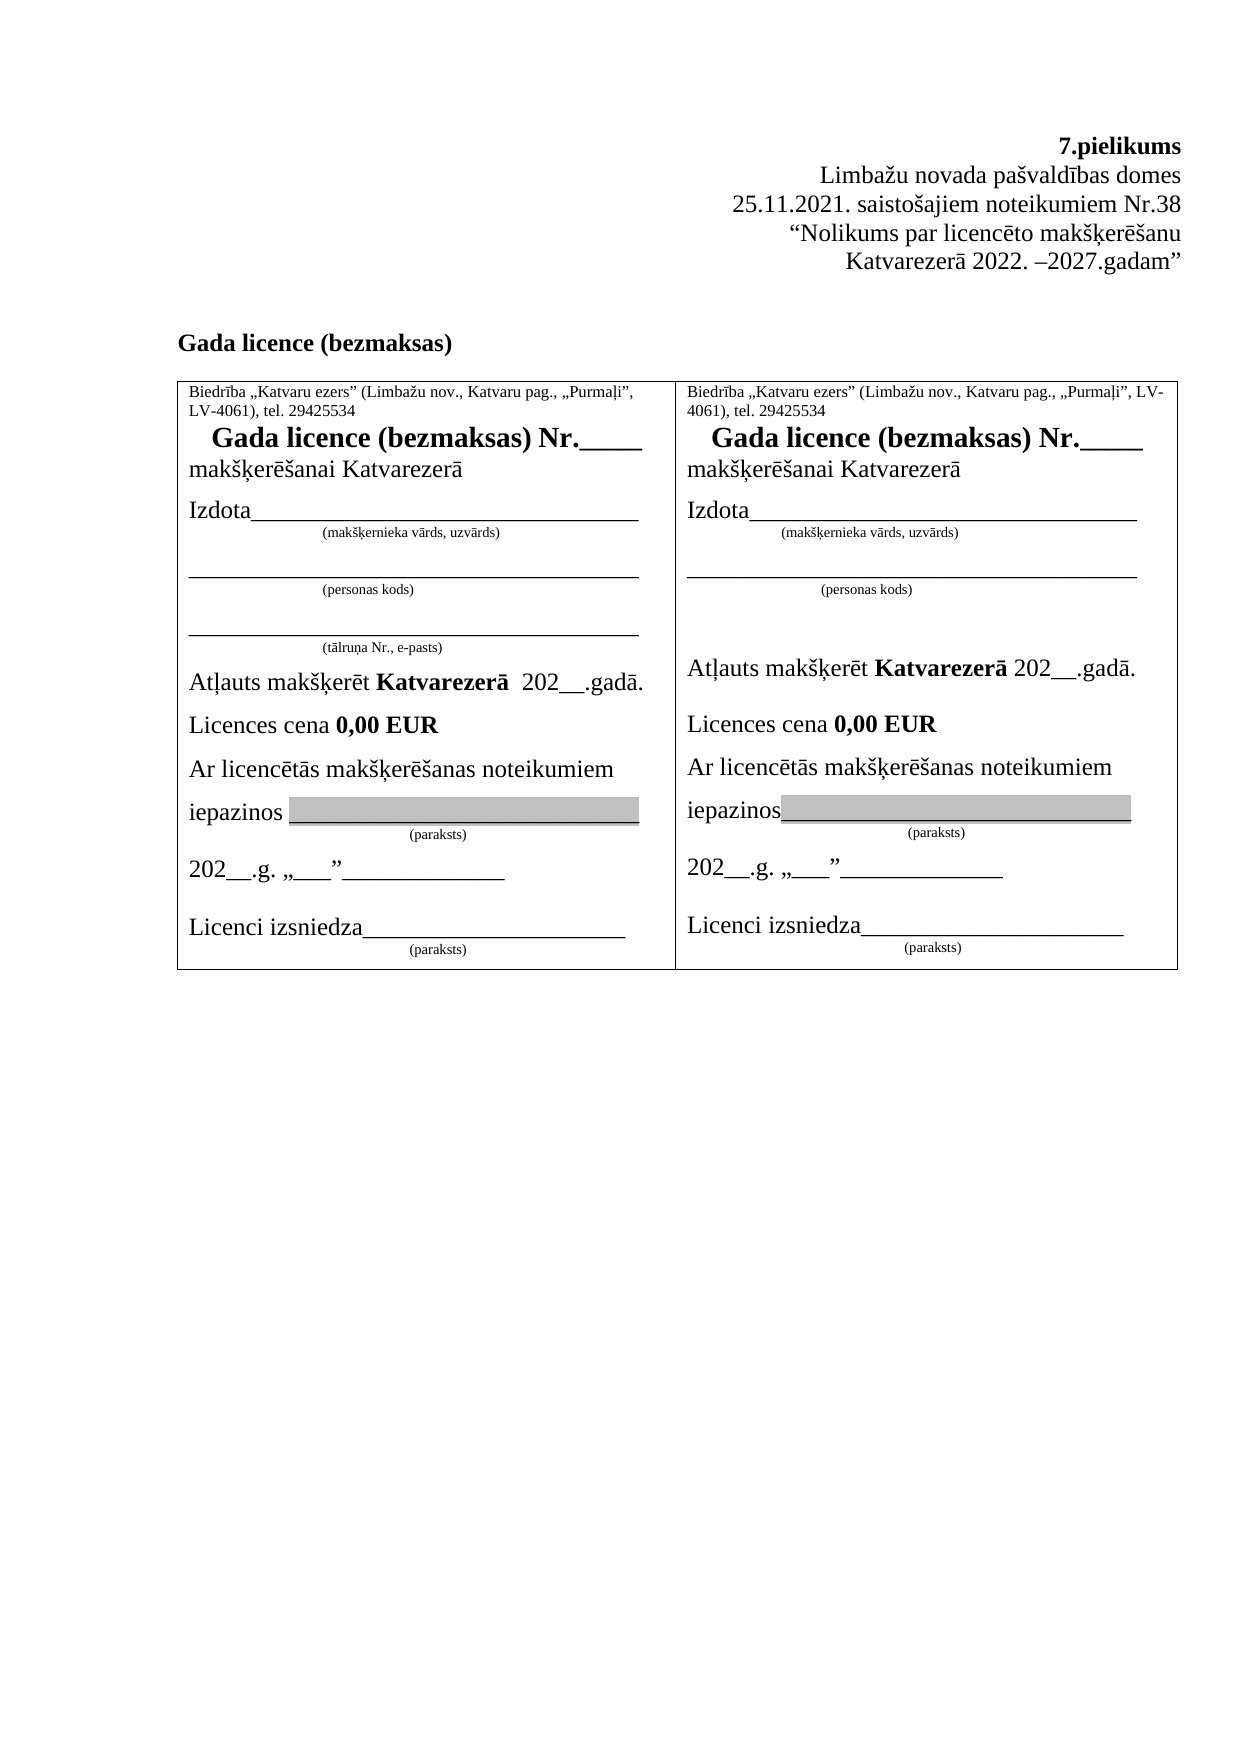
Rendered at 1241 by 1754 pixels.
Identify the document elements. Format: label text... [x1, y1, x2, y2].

text Gada licence (bezmaksas) [177, 328, 1181, 357]
text 25.11.2021. saistošajiem noteikumiem Nr.38 [177, 189, 1181, 218]
table_header Biedrība „Katvaru ezers” (Limbažu nov., Katvaru pag., „Purmaļi”, LV-4061), tel. 29425534 Gada licence (bezmaksas) Nr._____ makšķerēšanai Katvarezerā Izdota_______________________________ (makšķernieka vārds, uzvārds) ____________________________________ (personas kods) ____________________________________ (tālruņa Nr., e-pasts) Atļauts makšķerēt Katvarezerā 202__.gadā. Licences cena 0,00 EUR Ar licencētās makšķerēšanas noteikumiem iepazinos ____________________________ (paraksts) 202__.g. „___”_____________ Licenci izsniedza_____________________ (paraksts) [178, 382, 675, 969]
text “Nolikums par licencēto makšķerēšanu [177, 218, 1181, 246]
text Limbažu novada pašvaldības domes [177, 160, 1181, 189]
text Katvarezerā 2022. –2027.gadam” [177, 246, 1181, 275]
text 7.pielikums [177, 131, 1181, 160]
table_header Biedrība „Katvaru ezers” (Limbažu nov., Katvaru pag., „Purmaļi”, LV-4061), tel. 29425534 Gada licence (bezmaksas) Nr._____ makšķerēšanai Katvarezerā Izdota_______________________________ (makšķernieka vārds, uzvārds) ____________________________________ (personas kods) Atļauts makšķerēt Katvarezerā 202__.gadā. Licences cena 0,00 EUR Ar licencētās makšķerēšanas noteikumiem iepazinos____________________________ (paraksts) 202__.g. „___”_____________ Licenci izsniedza_____________________ (paraksts) [676, 382, 1177, 969]
